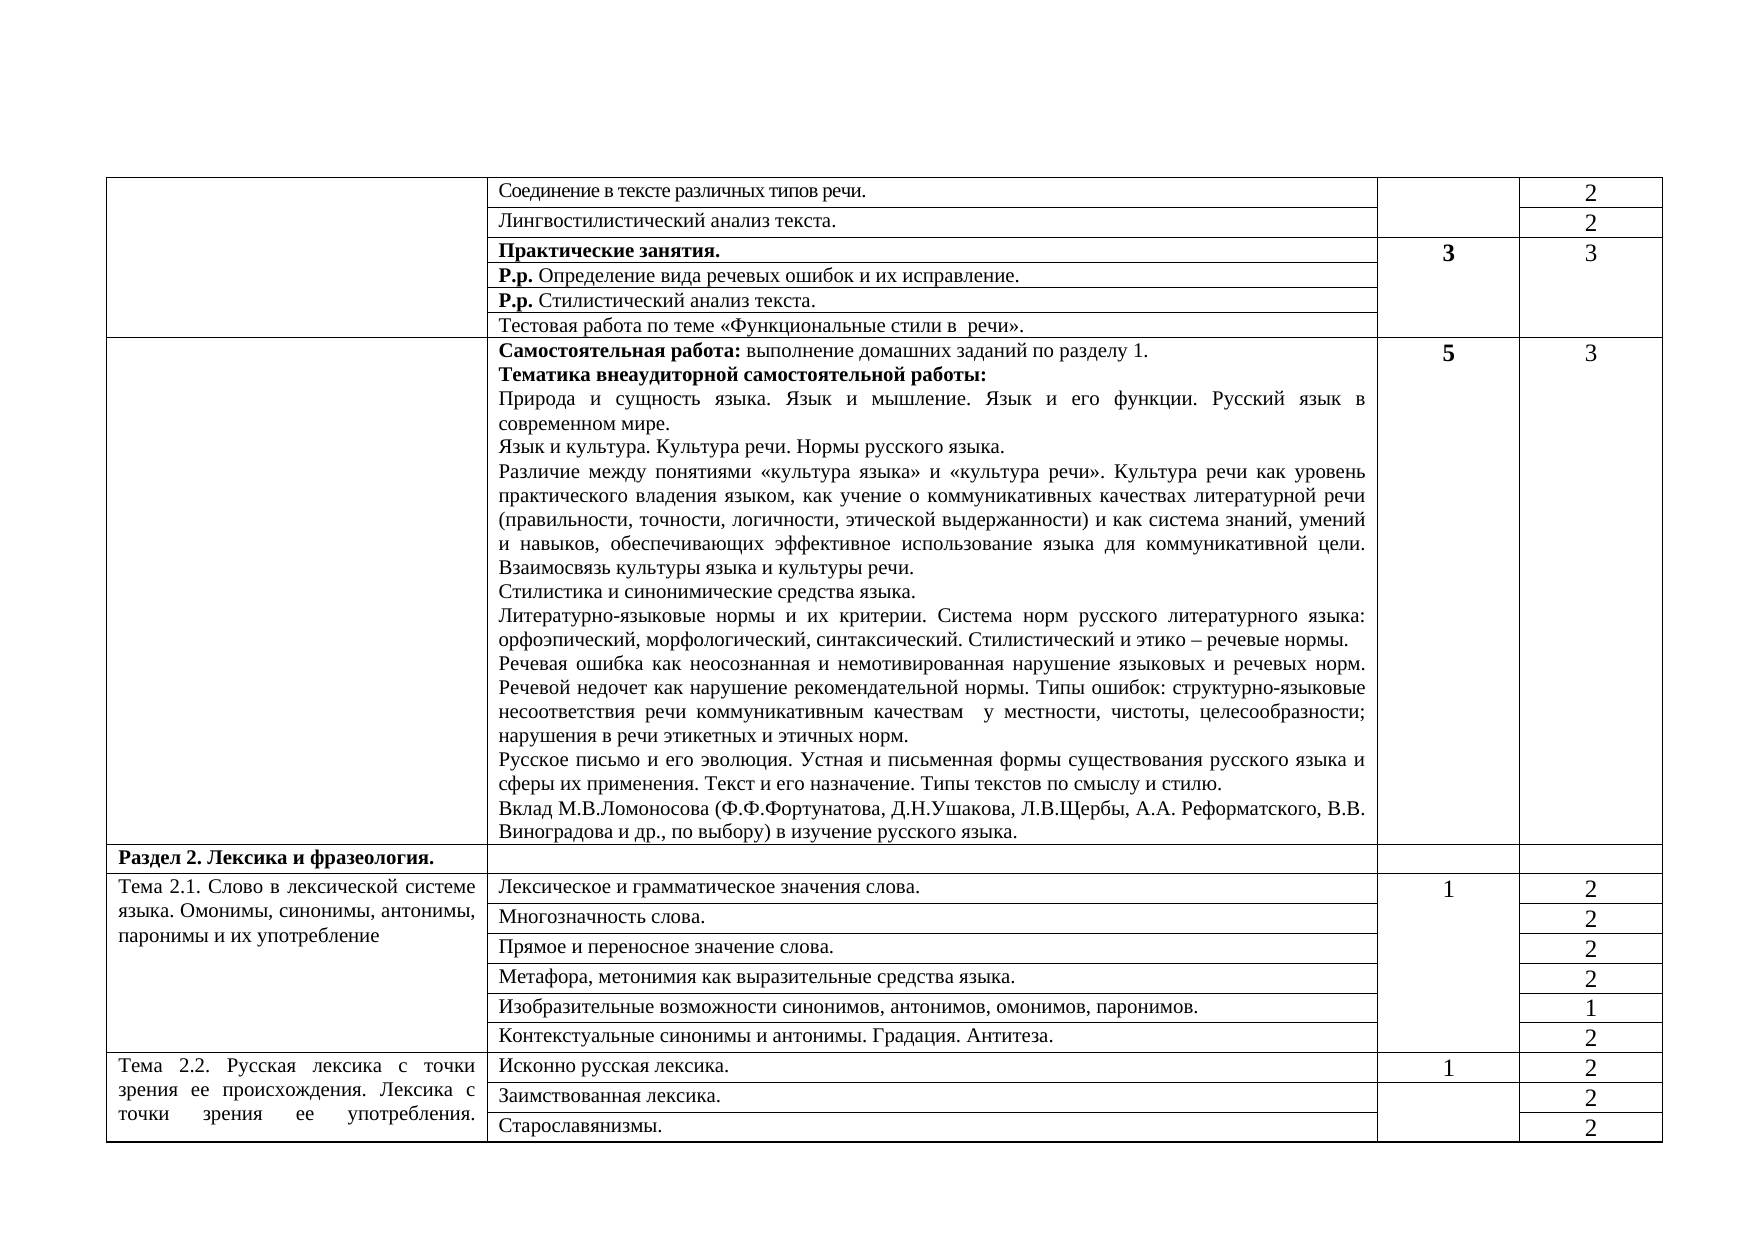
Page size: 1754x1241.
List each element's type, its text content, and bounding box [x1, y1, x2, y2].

table_cell 2 [1520, 934, 1662, 963]
table_cell 1 [1520, 994, 1662, 1022]
table_cell Заимствованная лексика. [488, 1083, 1377, 1112]
table_cell 2 [1520, 1113, 1662, 1141]
table_cell [1378, 1083, 1519, 1141]
table_cell Метафора, метонимия как выразительные средства языка. [488, 964, 1377, 992]
table_cell Самостоятельная работа: выполнение домашних заданий по разделу 1. Тематика внеаудиторной самостоятельной работы: Природа и сущность языка. Язык и мышление. Язык и его функции. Русский язык в современном мире. Язык и культура. Культура речи. Нормы русского языка. Различие между понятиями «культура языка» и «культура речи». Культура речи как уровень практического владения языком, как учение о коммуникативных качествах литературной речи (правильности, точности, логичности, этической выдержанности) и как система знаний, умений и навыков, обеспечивающих эффективное использование языка для коммуникативной цели. Взаимосвязь культуры языка и культуры речи. Стилистика и синонимические средства языка. Литературно-языковые нормы и их критерии. Система норм русского литературного языка: орфоэпический, морфологический, синтаксический. Стилистический и этико – речевые нормы. Речевая ошибка как неосознанная и немотивированная нарушение языковых и речевых норм. Речевой недочет как нарушение рекомендательной нормы. Типы ошибок: структурно-языковые несоответствия речи коммуникативным качествам у местности, чистоты, целесообразности; нарушения в речи этикетных и этичных норм. Русское письмо и его эволюция. Устная и письменная формы существования русского языка и сферы их применения. Текст и его назначение. Типы текстов по смыслу и стилю. Вклад М.В.Ломоносова (Ф.Ф.Фортунатова, Д.Н.Ушакова, Л.В.Щербы, А.А. Реформатского, В.В. Виноградова и др., по выбору) в изучение русского языка. [488, 338, 1377, 843]
table_cell Контекстуальные синонимы и антонимы. Градация. Антитеза. [488, 1023, 1377, 1052]
table_cell 2 [1520, 874, 1662, 903]
table_cell 3 [1378, 238, 1519, 337]
table_cell [107, 338, 487, 843]
table_cell 2 [1520, 1083, 1662, 1112]
table_cell 1 [1378, 874, 1519, 1052]
table_cell Лексическое и грамматическое значения слова. [488, 874, 1377, 903]
table_cell Многозначность слова. [488, 904, 1377, 933]
table_cell Прямое и переносное значение слова. [488, 934, 1377, 963]
table_cell Тестовая работа по теме «Функциональные стили в речи». [488, 313, 1377, 337]
table_cell 3 [1520, 238, 1662, 337]
table_cell Р.р. Определение вида речевых ошибок и их исправление. [488, 263, 1377, 287]
table_cell [1520, 845, 1662, 873]
table_cell Изобразительные возможности синонимов, антонимов, омонимов, паронимов. [488, 994, 1377, 1022]
table_cell 2 [1520, 1023, 1662, 1052]
table_cell Р.р. Стилистический анализ текста. [488, 288, 1377, 312]
table_cell Соединение в тексте различных типов речи. [488, 178, 1377, 207]
table_cell 1 [1378, 1053, 1519, 1082]
table_cell 2 [1520, 1053, 1662, 1082]
table_cell Лингвостилистический анализ текста. [488, 208, 1377, 237]
table_cell Старославянизмы. [488, 1113, 1377, 1141]
table_cell Практические занятия. [488, 238, 1377, 262]
table_cell 5 [1378, 338, 1519, 843]
table_cell Раздел 2. Лексика и фразеология. [107, 845, 487, 873]
table_cell Тема 2.1. Слово в лексической системе языка. Омонимы, синонимы, антонимы, паронимы и их употребление [107, 874, 487, 1052]
table_cell 2 [1520, 178, 1662, 207]
table_cell Исконно русская лексика. [488, 1053, 1377, 1082]
table_cell [1378, 845, 1519, 873]
table_cell [488, 845, 1377, 873]
table_cell 3 [1520, 338, 1662, 843]
table_cell 2 [1520, 964, 1662, 992]
table_cell 2 [1520, 208, 1662, 237]
table_cell Тема 2.2. Русская лексика с точки зрения ее происхождения. Лексика с точки зрения ее употребления. Активный и пассивный словарный запас. [107, 1053, 487, 1141]
table_cell 2 [1520, 904, 1662, 933]
